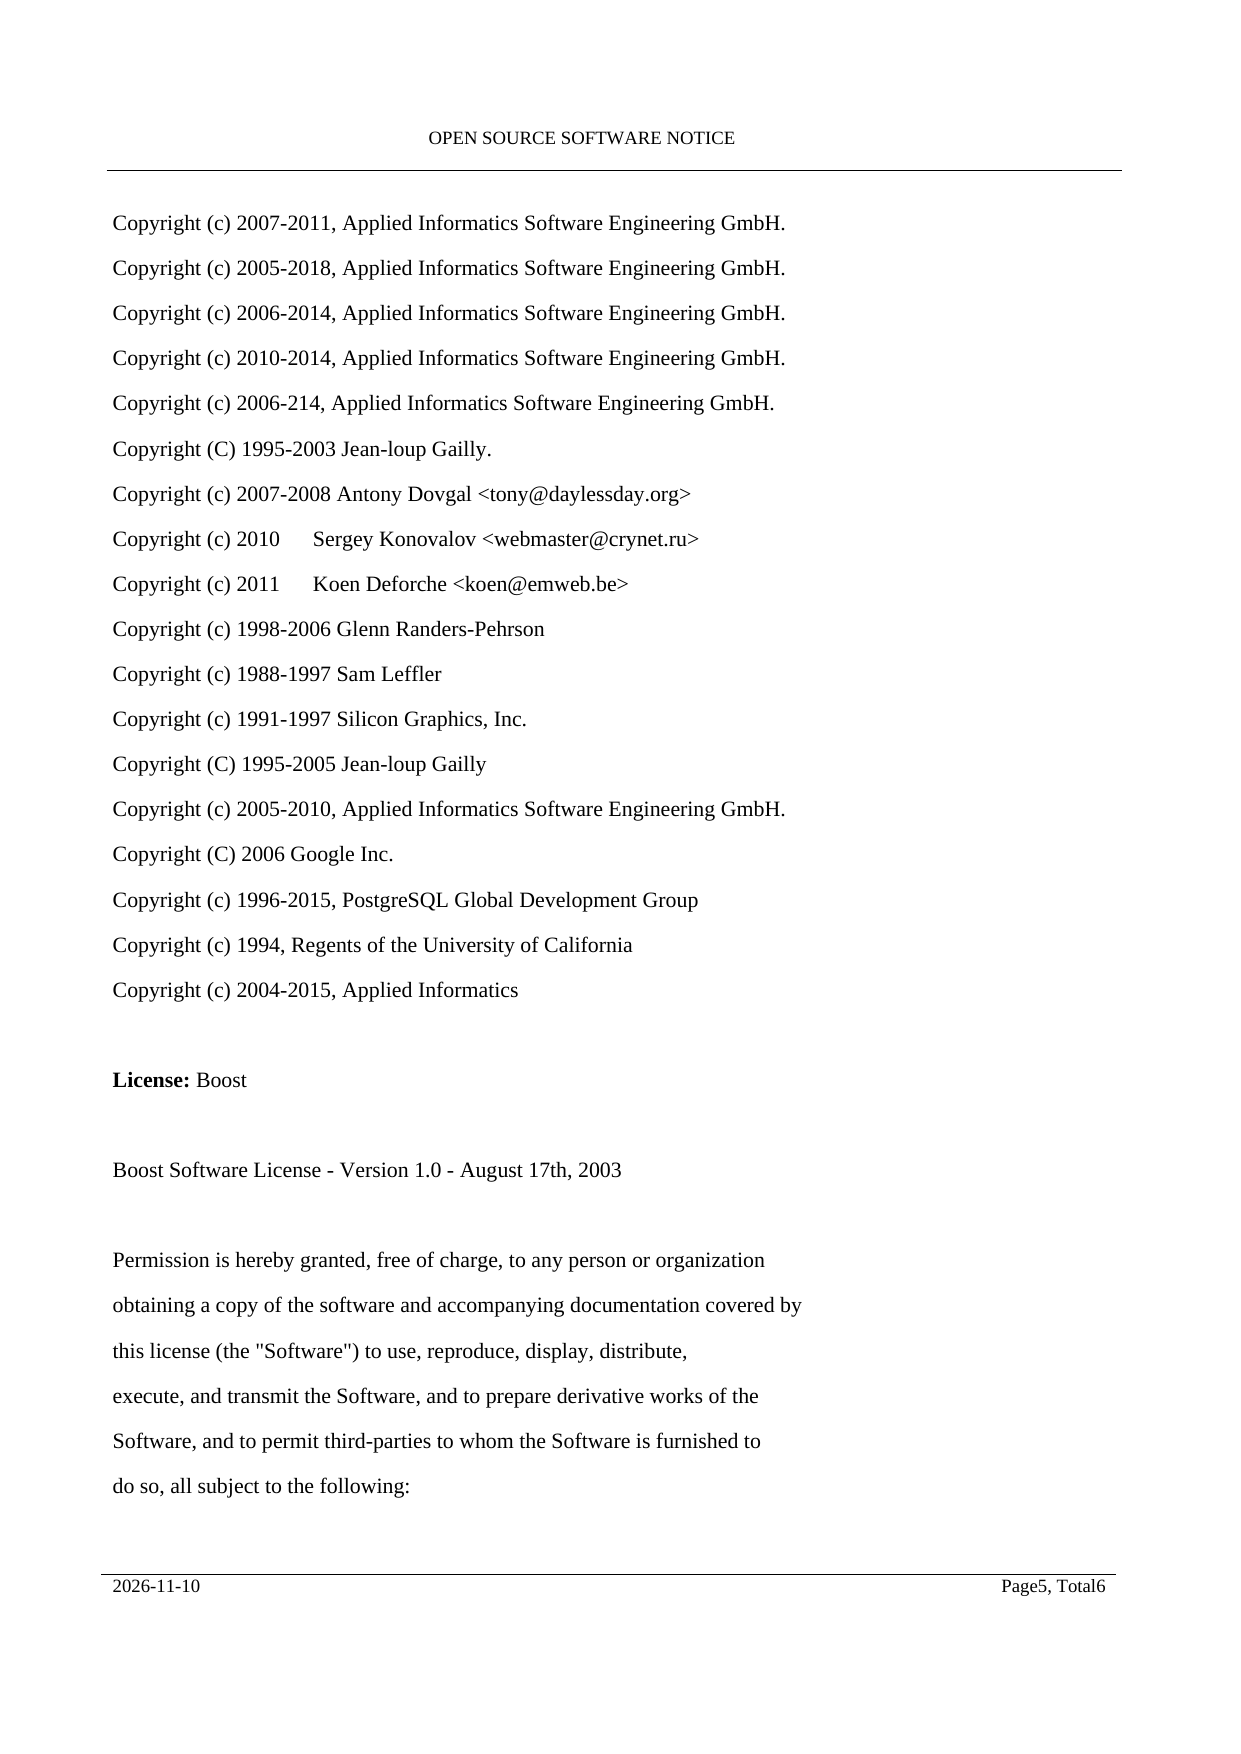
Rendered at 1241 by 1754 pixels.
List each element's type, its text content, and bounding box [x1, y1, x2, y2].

text Copyright (c) 1996-2015, PostgreSQL Global Development Group [112, 883, 1128, 915]
text Copyright (c) 2010 Sergey Konovalov <webmaster@crynet.ru> [112, 522, 1128, 554]
text Copyright (c) 2005-2010, Applied Informatics Software Engineering GmbH. [112, 793, 1128, 825]
text Copyright (c) 2006-214, Applied Informatics Software Engineering GmbH. [112, 387, 1128, 419]
text Copyright (c) 2004-2015, Applied Informatics [112, 973, 1128, 1006]
text Software, and to permit third-parties to whom the Software is furnished to [112, 1424, 1128, 1457]
text Copyright (C) 1995-2005 Jean-loup Gailly [112, 748, 1128, 780]
text Copyright (c) 2011 Koen Deforche <koen@emweb.be> [112, 567, 1128, 600]
text Copyright (c) 1991-1997 Silicon Graphics, Inc. [112, 702, 1128, 735]
text Copyright (c) 1998-2006 Glenn Randers-Pehrson [112, 612, 1128, 645]
text Copyright (c) 2010-2014, Applied Informatics Software Engineering GmbH. [112, 342, 1128, 374]
text do so, all subject to the following: [112, 1469, 1128, 1502]
text this license (the "Software") to use, reproduce, display, distribute, [112, 1334, 1128, 1366]
text Copyright (c) 2007-2008 Antony Dovgal <tony@daylessday.org> [112, 477, 1128, 509]
text execute, and transmit the Software, and to prepare derivative works of the [112, 1379, 1128, 1412]
text Copyright (c) 2006-2014, Applied Informatics Software Engineering GmbH. [112, 297, 1128, 329]
text Copyright (c) 1994, Regents of the University of California [112, 928, 1128, 961]
text Copyright (C) 1995-2003 Jean-loup Gailly. [112, 432, 1128, 464]
text Boost Software License - Version 1.0 - August 17th, 2003 [112, 1153, 1128, 1186]
text Copyright (c) 2005-2018, Applied Informatics Software Engineering GmbH. [112, 251, 1128, 284]
text Copyright (c) 1988-1997 Sam Leffler [112, 657, 1128, 690]
text Copyright (c) 2007-2011, Applied Informatics Software Engineering GmbH. [112, 206, 1128, 239]
text Permission is hereby granted, free of charge, to any person or organization [112, 1244, 1128, 1276]
text License: Boost [112, 1063, 1128, 1096]
text Copyright (C) 2006 Google Inc. [112, 838, 1128, 870]
text obtaining a copy of the software and accompanying documentation covered by [112, 1289, 1128, 1321]
